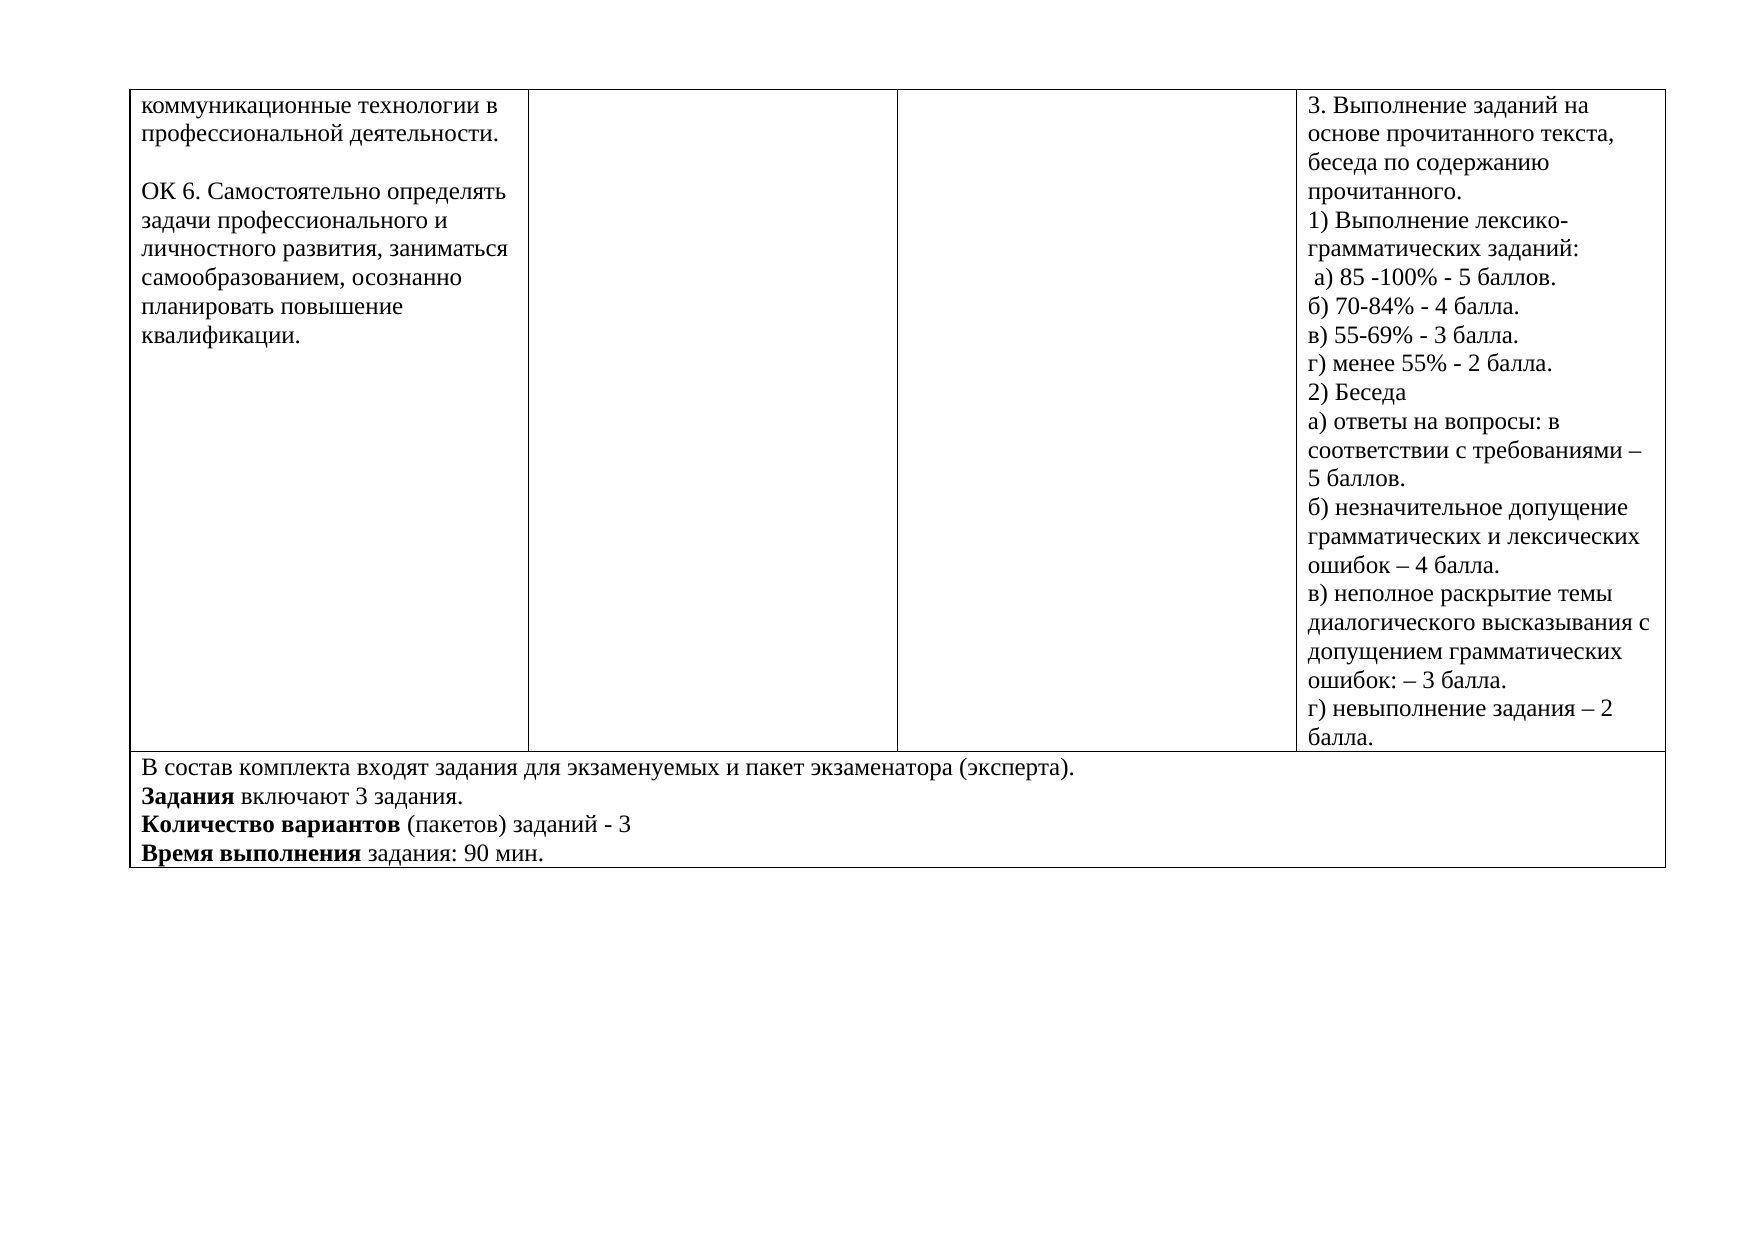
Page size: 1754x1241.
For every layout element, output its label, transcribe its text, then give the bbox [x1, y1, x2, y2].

table_cell В состав комплекта входят задания для экзаменуемых и пакет экзаменатора (эксперта). Задания включают 3 задания. Количество вариантов (пакетов) заданий - 3 Время выполнения задания: 90 мин. [131, 752, 1665, 867]
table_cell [1297, 90, 1665, 751]
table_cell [898, 90, 1296, 751]
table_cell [131, 90, 528, 751]
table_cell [529, 90, 897, 751]
